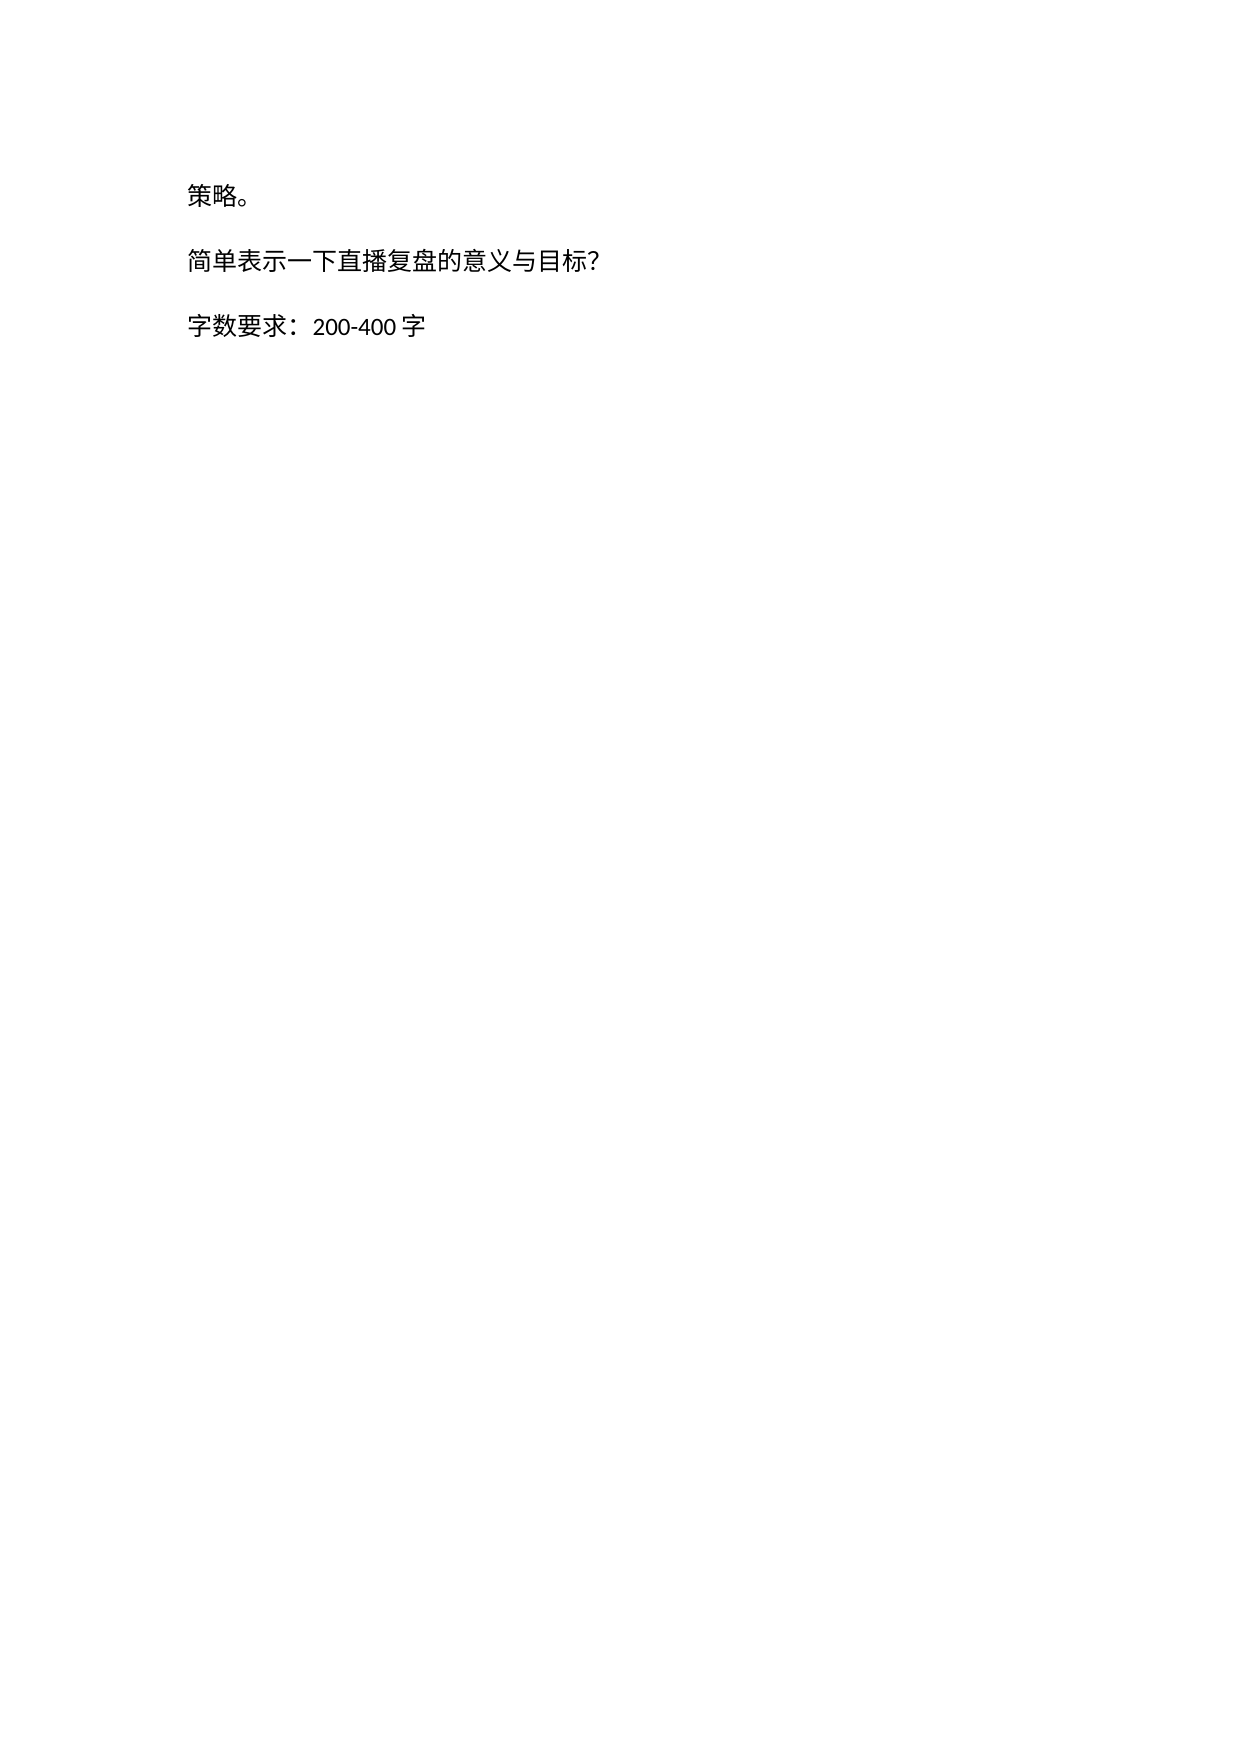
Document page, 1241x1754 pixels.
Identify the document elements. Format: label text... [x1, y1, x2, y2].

list 字数要求：200-400字 [187, 292, 1053, 357]
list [187, 162, 1053, 227]
list 简单表示一下直播复盘的意义与目标？ [187, 227, 1053, 292]
